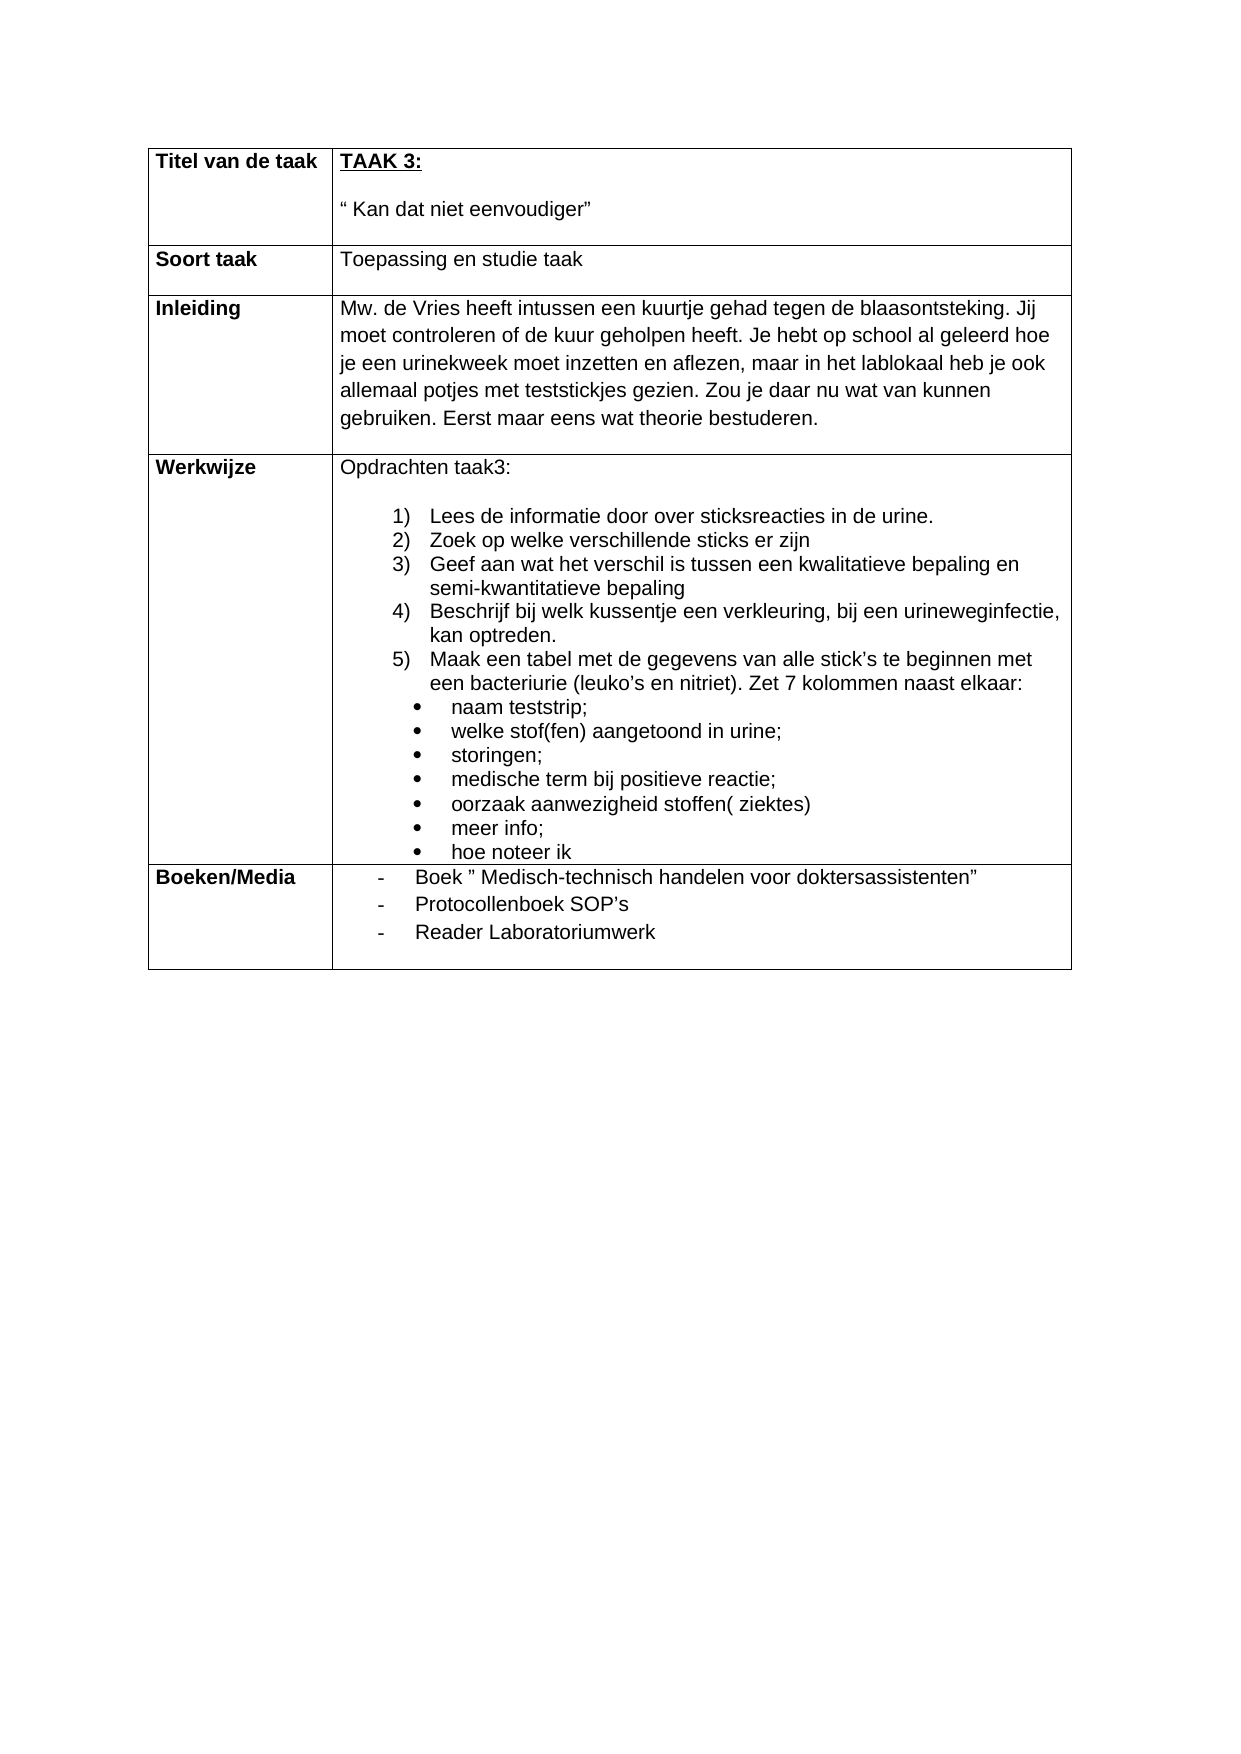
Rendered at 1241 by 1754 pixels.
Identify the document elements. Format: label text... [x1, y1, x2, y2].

table_header TAAK 3: “ Kan dat niet eenvoudiger” [333, 149, 1071, 245]
table_cell Opdrachten taak3: Lees de informatie door over sticksreacties in de urine. Zoek op welke verschillende sticks er zijn Geef aan wat het verschil is tussen een kwalitatieve bepaling en semi-kwantitatieve bepaling Beschrijf bij welk kussentje een verkleuring, bij een urineweginfectie, kan optreden. Maak een tabel met de gegevens van alle stick’s te beginnen met een bacteriurie (leuko’s en nitriet). Zet 7 kolommen naast elkaar: naam teststrip; welke stof(fen) aangetoond in urine; storingen; medische term bij positieve reactie; oorzaak aanwezigheid stoffen( ziektes) meer info; hoe noteer ik [333, 455, 1071, 863]
table_cell Boek ” Medisch-technisch handelen voor doktersassistenten” Protocollenboek SOP’s Reader Laboratoriumwerk [333, 865, 1071, 968]
table_header Titel van de taak [149, 149, 332, 245]
table_cell Toepassing en studie taak [333, 246, 1071, 295]
table_cell Werkwijze [149, 455, 332, 863]
table_cell Boeken/Media [149, 865, 332, 968]
table_cell Inleiding [149, 296, 332, 454]
table_cell Mw. de Vries heeft intussen een kuurtje gehad tegen de blaasontsteking. Jij moet controleren of de kuur geholpen heeft. Je hebt op school al geleerd hoe je een urinekweek moet inzetten en aflezen, maar in het lablokaal heb je ook allemaal potjes met teststickjes gezien. Zou je daar nu wat van kunnen gebruiken. Eerst maar eens wat theorie bestuderen. [333, 296, 1071, 454]
table_cell Soort taak [149, 246, 332, 295]
